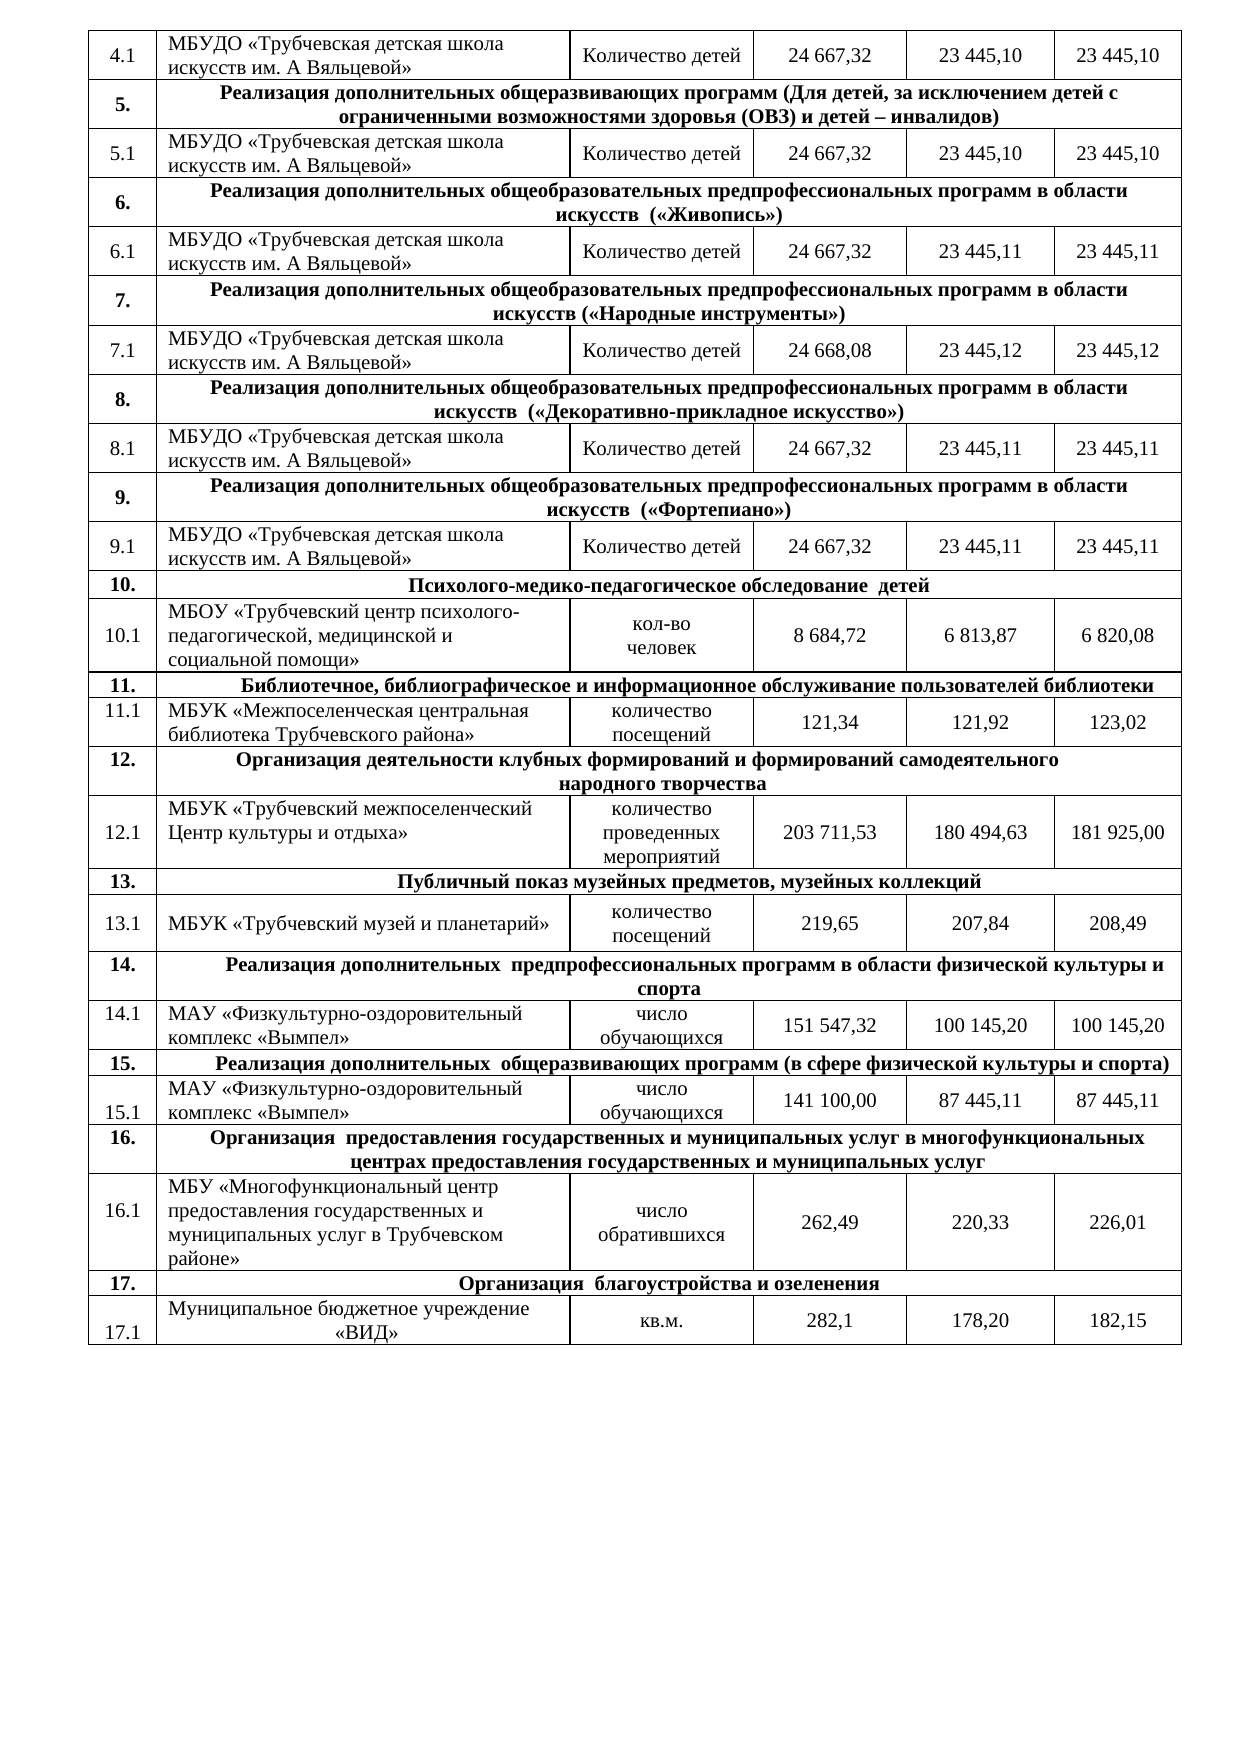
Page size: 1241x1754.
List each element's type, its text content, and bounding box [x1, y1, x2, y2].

table_cell МБУДО «Трубчевская детская школа искусств им. А Вяльцевой» [157, 31, 569, 79]
table_cell 23 445,10 [907, 31, 1054, 79]
table_cell МАУ «Физкультурно-оздоровительный комплекс «Вымпел» [157, 1001, 569, 1049]
table_cell 13.1 [89, 895, 156, 951]
table_cell Реализация дополнительных общеобразовательных предпрофессиональных программ в области искусств («Живопись») [157, 178, 1181, 226]
table_cell 23 445,12 [907, 326, 1054, 374]
table_cell Реализация дополнительных общеобразовательных предпрофессиональных программ в области искусств («Фортепиано») [157, 473, 1181, 521]
table_cell 23 445,11 [1055, 227, 1181, 275]
table_cell Организация благоустройства и озеленения [157, 1271, 1181, 1295]
table_cell 141 100,00 [754, 1076, 906, 1124]
table_cell Организация предоставления государственных и муниципальных услуг в многофункциональных центрах предоставления государственных и муниципальных услуг [157, 1125, 1181, 1173]
table_cell 6.1 [89, 227, 156, 275]
table_cell 8.1 [89, 424, 156, 472]
table_cell 9. [89, 473, 156, 521]
table_cell 10.1 [89, 599, 156, 671]
table_cell 100 145,20 [907, 1001, 1054, 1049]
table_cell МБУДО «Трубчевская детская школа искусств им. А Вяльцевой» [157, 227, 569, 275]
table_cell 11.1 [89, 698, 156, 746]
table_cell 282,1 [754, 1296, 906, 1344]
table_cell 180 494,63 [907, 796, 1054, 868]
table_cell Реализация дополнительных общеобразовательных предпрофессиональных программ в области искусств («Декоративно-прикладное искусство») [157, 375, 1181, 423]
table_cell 8 684,72 [754, 599, 906, 671]
table_cell число обратившихся [571, 1174, 753, 1270]
table_cell число обучающихся [571, 1001, 753, 1049]
table_cell 12. [89, 747, 156, 795]
table_cell 220,33 [907, 1174, 1054, 1270]
table_cell МБОУ «Трубчевский центр психолого-педагогической, медицинской и социальной помощи» [157, 599, 569, 671]
table_cell кв.м. [571, 1296, 753, 1344]
table_cell 23 445,10 [907, 129, 1054, 177]
table_cell 7. [89, 276, 156, 324]
table_cell 87 445,11 [907, 1076, 1054, 1124]
table_cell МБУДО «Трубчевская детская школа искусств им. А Вяльцевой» [157, 522, 569, 570]
table_cell 13. [89, 869, 156, 894]
table_cell 5.1 [89, 129, 156, 177]
table_cell 23 445,11 [907, 424, 1054, 472]
table_cell 23 445,11 [1055, 522, 1181, 570]
table_cell Муниципальное бюджетное учреждение «ВИД» [157, 1296, 569, 1344]
table_cell Реализация дополнительных общеобразовательных предпрофессиональных программ в области искусств («Народные инструменты») [157, 276, 1181, 324]
table_cell Количество детей [571, 31, 753, 79]
table_cell 207,84 [907, 895, 1054, 951]
table_cell 6. [89, 178, 156, 226]
table_cell МБУК «Межпоселенческая центральная библиотека Трубчевского района» [157, 698, 569, 746]
table_cell 16. [89, 1125, 156, 1173]
table_cell 24 667,32 [754, 424, 906, 472]
table_cell 15.1 [89, 1076, 156, 1124]
table_cell 24 667,32 [754, 522, 906, 570]
table_cell МАУ «Физкультурно-оздоровительный комплекс «Вымпел» [157, 1076, 569, 1124]
table_cell 14. [89, 952, 156, 1000]
table_cell 24 667,32 [754, 227, 906, 275]
table_cell 10. [89, 571, 156, 598]
table_cell 262,49 [754, 1174, 906, 1270]
table_cell 6 813,87 [907, 599, 1054, 671]
table_cell МБУ «Многофункциональный центр предоставления государственных и муниципальных услуг в Трубчевском районе» [157, 1174, 569, 1270]
table_cell кол-во человек [571, 599, 753, 671]
table_cell 178,20 [907, 1296, 1054, 1344]
table_cell 6 820,08 [1055, 599, 1181, 671]
table_cell 8. [89, 375, 156, 423]
table_cell 16.1 [89, 1174, 156, 1270]
table_cell 15. [89, 1050, 156, 1074]
table_cell 24 667,32 [754, 129, 906, 177]
table_cell Количество детей [571, 424, 753, 472]
table_cell Количество детей [571, 129, 753, 177]
table_cell Библиотечное, библиографическое и информационное обслуживание пользователей библиотеки [157, 673, 1181, 697]
table_cell МБУДО «Трубчевская детская школа искусств им. А Вяльцевой» [157, 129, 569, 177]
table_cell 121,92 [907, 698, 1054, 746]
table_cell Организация деятельности клубных формирований и формирований самодеятельного народного творчества [157, 747, 1181, 795]
table_cell 24 667,32 [754, 31, 906, 79]
table_cell 226,01 [1055, 1174, 1181, 1270]
table_cell 17.1 [89, 1296, 156, 1344]
table_cell 151 547,32 [754, 1001, 906, 1049]
table_cell число обучающихся [571, 1076, 753, 1124]
table_cell 182,15 [1055, 1296, 1181, 1344]
table_cell Количество детей [571, 522, 753, 570]
table_cell количество посещений [571, 895, 753, 951]
table_cell 100 145,20 [1055, 1001, 1181, 1049]
table_cell 17. [89, 1271, 156, 1295]
table_cell МБУДО «Трубчевская детская школа искусств им. А Вяльцевой» [157, 424, 569, 472]
table_cell 11. [89, 673, 156, 697]
table_cell 121,34 [754, 698, 906, 746]
table_cell Реализация дополнительных общеразвивающих программ (в сфере физической культуры и спорта) [157, 1050, 1181, 1074]
table_cell 24 668,08 [754, 326, 906, 374]
table_cell 23 445,11 [907, 227, 1054, 275]
table_cell 219,65 [754, 895, 906, 951]
table_cell количество посещений [571, 698, 753, 746]
table_cell Реализация дополнительных предпрофессиональных программ в области физической культуры и спорта [157, 952, 1181, 1000]
table_cell Реализация дополнительных общеразвивающих программ (Для детей, за исключением детей с ограниченными возможностями здоровья (ОВЗ) и детей – инвалидов) [157, 80, 1181, 128]
table_cell Публичный показ музейных предметов, музейных коллекций [157, 869, 1181, 894]
table_cell количество проведенных мероприятий [571, 796, 753, 868]
table_cell Психолого-медико-педагогическое обследование детей [157, 571, 1181, 598]
table_cell 4.1 [89, 31, 156, 79]
table_cell МБУК «Трубчевский межпоселенческий Центр культуры и отдыха» [157, 796, 569, 868]
table_cell 23 445,12 [1055, 326, 1181, 374]
table_cell 23 445,11 [1055, 424, 1181, 472]
table_cell 203 711,53 [754, 796, 906, 868]
table_cell Количество детей [571, 326, 753, 374]
table_cell Количество детей [571, 227, 753, 275]
table_cell 7.1 [89, 326, 156, 374]
table_cell 14.1 [89, 1001, 156, 1049]
table_cell 5. [89, 80, 156, 128]
table_cell 23 445,11 [907, 522, 1054, 570]
table_cell 87 445,11 [1055, 1076, 1181, 1124]
table_cell 23 445,10 [1055, 129, 1181, 177]
table_cell 23 445,10 [1055, 31, 1181, 79]
table_cell 123,02 [1055, 698, 1181, 746]
table_cell МБУДО «Трубчевская детская школа искусств им. А Вяльцевой» [157, 326, 569, 374]
table_cell 208,49 [1055, 895, 1181, 951]
table_cell МБУК «Трубчевский музей и планетарий» [157, 895, 569, 951]
table_cell 12.1 [89, 796, 156, 868]
table_cell 9.1 [89, 522, 156, 570]
table_cell 181 925,00 [1055, 796, 1181, 868]
